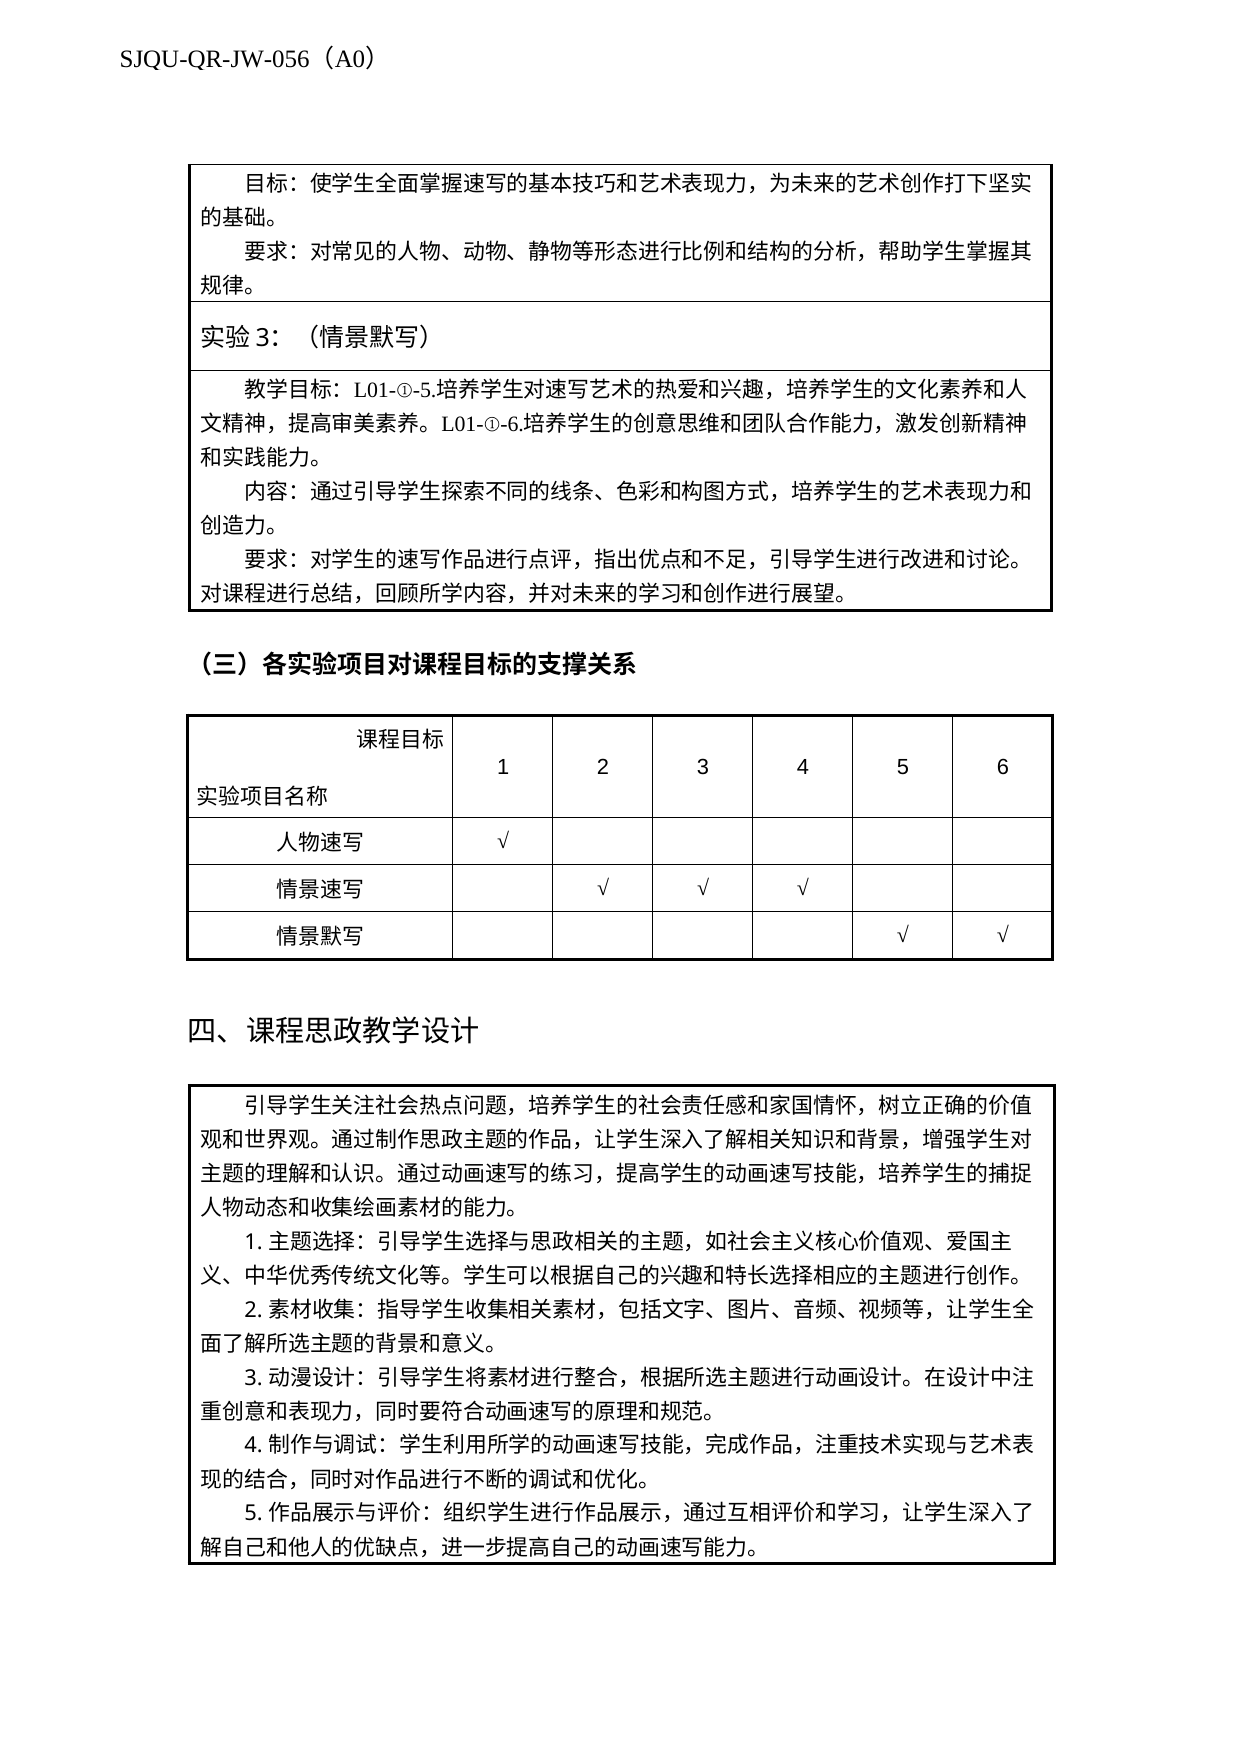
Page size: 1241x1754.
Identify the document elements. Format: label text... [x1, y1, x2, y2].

table_cell [953, 865, 1051, 911]
table_cell [553, 912, 652, 958]
table_header 课程目标 实验项目名称 [189, 717, 452, 817]
table_cell 情景速写 [189, 865, 452, 911]
table_cell [453, 912, 552, 958]
table_cell [653, 912, 752, 958]
text 四、课程思政教学设计 [187, 995, 1053, 1063]
table_cell [453, 865, 552, 911]
table_cell √ [553, 865, 652, 911]
table_cell [853, 818, 952, 864]
table_header 3 [653, 717, 752, 817]
table_cell [953, 818, 1051, 864]
table_header 5 [853, 717, 952, 817]
table_cell [753, 818, 852, 864]
table_cell 教学目标：L01-①-5.培养学生对速写艺术的热爱和兴趣，培养学生的文化素养和人文精神，提高审美素养。L01-①-6.培养学生的创意思维和团队合作能力，激发创新精神和实践能力。 内容：通过引导学生探索不同的线条、色彩和构图方式，培养学生的艺术表现力和创造力。 要求：对学生的速写作品进行点评，指出优点和不足，引导学生进行改进和讨论。对课程进行总结，回顾所学内容，并对未来的学习和创作进行展望。 [191, 371, 1050, 608]
table_cell 实验3：（情景默写） [191, 302, 1050, 370]
table_cell √ [453, 818, 552, 864]
table_cell √ [653, 865, 752, 911]
table_cell [553, 818, 652, 864]
table_cell [653, 818, 752, 864]
table_cell [753, 912, 852, 958]
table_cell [191, 165, 1050, 301]
table_header 2 [553, 717, 652, 817]
table_cell √ [853, 912, 952, 958]
table_header 4 [753, 717, 852, 817]
text （三）各实验项目对课程目标的支撑关系 [187, 628, 1053, 696]
table_cell 情景默写 [189, 912, 452, 958]
table_cell √ [753, 865, 852, 911]
table_cell [853, 865, 952, 911]
table_cell √ [953, 912, 1051, 958]
table_header 1 [453, 717, 552, 817]
table_header 引导学生关注社会热点问题，培养学生的社会责任感和家国情怀，树立正确的价值观和世界观。通过制作思政主题的作品，让学生深入了解相关知识和背景，增强学生对主题的理解和认识。通过动画速写的练习，提高学生的动画速写技能，培养学生的捕捉人物动态和收集绘画素材的能力。 1. 主题选择：引导学生选择与思政相关的主题，如社会主义核心价值观、爱国主义、中华优秀传统文化等。学生可以根据自己的兴趣和特长选择相应的主题进行创作。 2. 素材收集：指导学生收集相关素材，包括文字、图片、音频、视频等，让学生全面了解所选主题的背景和意义。 3. 动漫设计：引导学生将素材进行整合，根据所选主题进行动画设计。在设计中注重创意和表现力，同时要符合动画速写的原理和规范。 4. 制作与调试：学生利用所学的动画速写技能，完成作品，注重技术实现与艺术表现的结合，同时对作品进行不断的调试和优化。 5. 作品展示与评价：组织学生进行作品展示，通过互相评价和学习，让学生深入了解自己和他人的优缺点，进一步提高自己的动画速写能力。 [191, 1087, 1053, 1562]
table_header 6 [953, 717, 1051, 817]
table_cell 人物速写 [189, 818, 452, 864]
